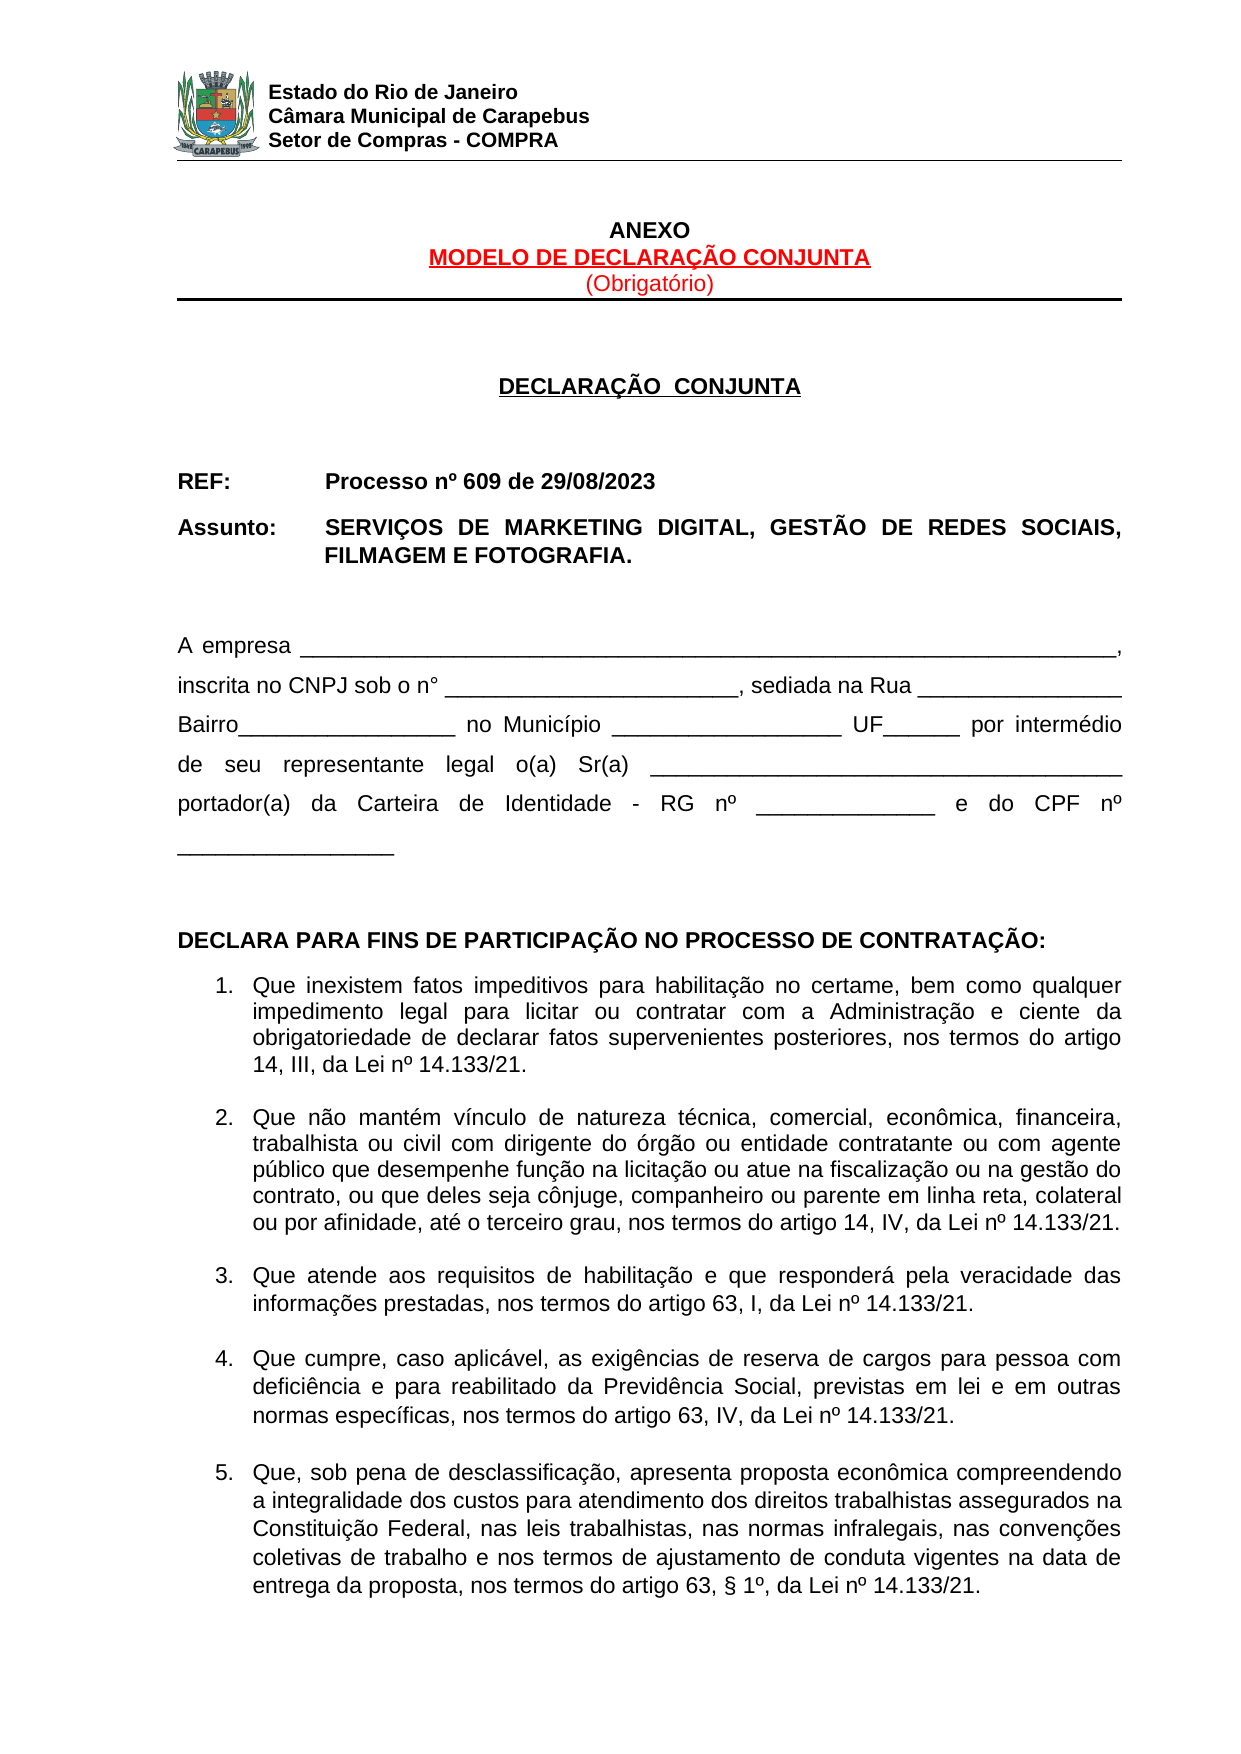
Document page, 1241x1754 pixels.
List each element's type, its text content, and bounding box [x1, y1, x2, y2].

text DECLARA PARA FINS DE PARTICIPAÇÃO NO PROCESSO DE CONTRATAÇÃO: [177, 927, 1122, 953]
text DECLARAÇÃO CONJUNTA [177, 373, 1122, 399]
text ANEXO [177, 217, 1122, 243]
list Que inexistem fatos impeditivos para habilitação no certame, bem como qualquer impedimento legal para licitar ou contratar com a Administração e ciente da obrigatoriedade de declarar fatos supervenientes posteriores, nos termos do artigo 14, III, da Lei nº 14.133/21. [215, 972, 1122, 1077]
text A empresa ________________________________________________________________, inscrita no CNPJ sob o n° _______________________, sediada na Rua ________________ Bairro_________________ no Município __________________ UF______ por intermédio de seu representante legal o(a) Sr(a) _____________________________________ portador(a) da Carteira de Identidade - RG nº ______________ e do CPF nº _________________ [177, 632, 1122, 856]
list Que atende aos requisitos de habilitação e que responderá pela veracidade das informações prestadas, nos termos do artigo 63, I, da Lei nº 14.133/21. [215, 1262, 1122, 1316]
list Que não mantém vínculo de natureza técnica, comercial, econômica, financeira, trabalhista ou civil com dirigente do órgão ou entidade contratante ou com agente público que desempenhe função na licitação ou atue na fiscalização ou na gestão do contrato, ou que deles seja cônjuge, companheiro ou parente em linha reta, colateral ou por afinidade, até o terceiro grau, nos termos do artigo 14, IV, da Lei nº 14.133/21. [215, 1103, 1122, 1235]
list Que, sob pena de desclassificação, apresenta proposta econômica compreendendo a integralidade dos custos para atendimento dos direitos trabalhistas assegurados na Constituição Federal, nas leis trabalhistas, nas normas infralegais, nas convenções coletivas de trabalho e nos termos de ajustamento de conduta vigentes na data de entrega da proposta, nos termos do artigo 63, § 1º, da Lei nº 14.133/21. [215, 1458, 1122, 1599]
text REF: Processo nº 609 de 29/08/2023 [177, 468, 1122, 495]
text MODELO DE DECLARAÇÃO CONJUNTA [177, 243, 1122, 270]
text Assunto: SERVIÇOS de marketing digital, gestão de redes sociais, filmagem e fotografia. [177, 513, 1122, 568]
list Que cumpre, caso aplicável, as exigências de reserva de cargos para pessoa com deficiência e para reabilitado da Previdência Social, previstas em lei e em outras normas específicas, nos termos do artigo 63, IV, da Lei nº 14.133/21. [215, 1345, 1122, 1428]
text (Obrigatório) [177, 270, 1122, 298]
